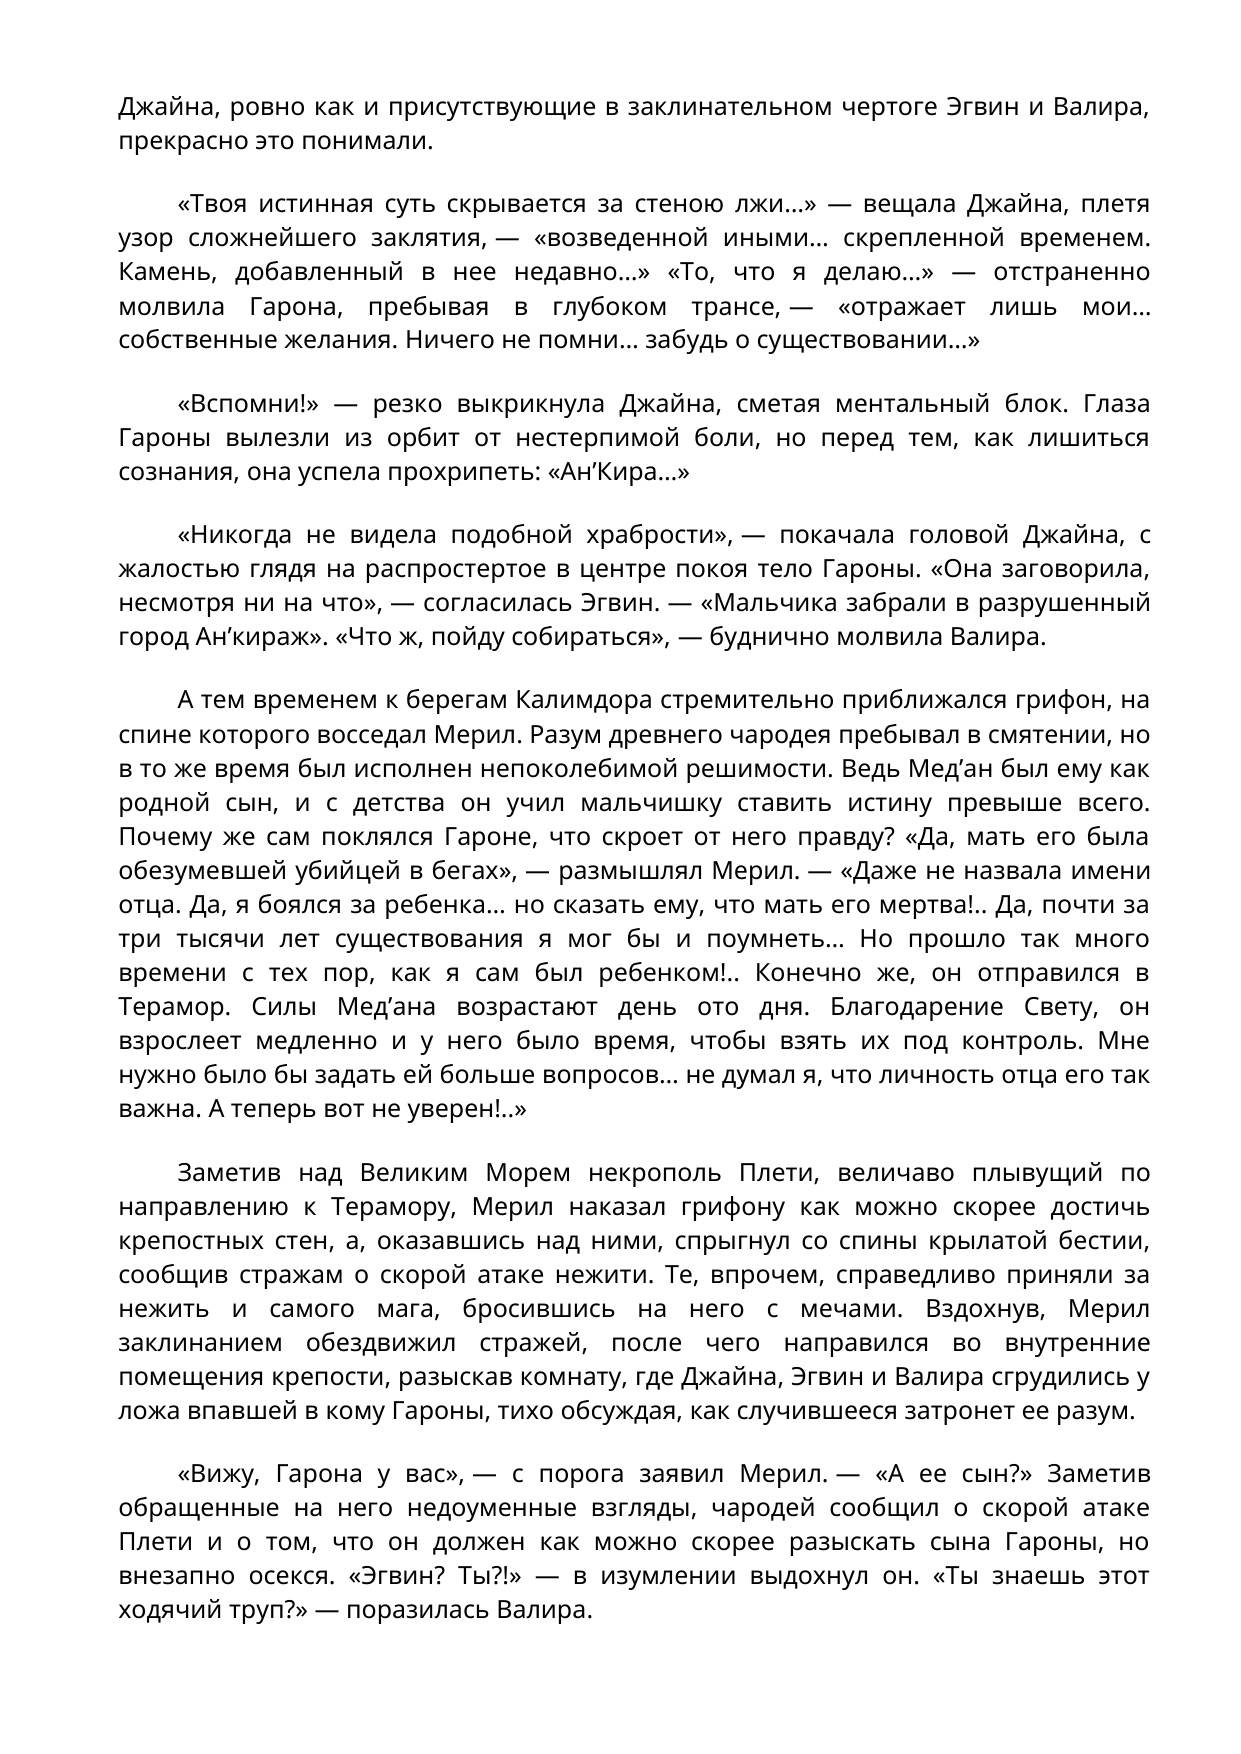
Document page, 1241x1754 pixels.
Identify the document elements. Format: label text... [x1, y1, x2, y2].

text «Твоя истинная суть скрывается за стеною лжи…» — вещала Джайна, плетя узор сложнейшего заклятия, — «возведенной иными… скрепленной временем. Камень, добавленный в нее недавно…» «То, что я делаю…» — отстраненно молвила Гарона, пребывая в глубоком трансе, — «отражает лишь мои… собственные желания. Ничего не помни… забудь о существовании…» [118, 186, 1152, 356]
text Заметив над Великим Морем некрополь Плети, величаво плывущий по направлению к Терамору, Мерил наказал грифону как можно скорее достичь крепостных стен, а, оказавшись над ними, спрыгнул со спины крылатой бестии, сообщив стражам о скорой атаке нежити. Те, впрочем, справедливо приняли за нежить и самого мага, бросившись на него с мечами. Вздохнув, Мерил заклинанием обездвижил стражей, после чего направился во внутренние помещения крепости, разыскав комнату, где Джайна, Эгвин и Валира сгрудились у ложа впавшей в кому Гароны, тихо обсуждая, как случившееся затронет ее разум. [118, 1154, 1152, 1427]
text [118, 89, 1152, 157]
text «Никогда не видела подобной храбрости», — покачала головой Джайна, с жалостью глядя на распростертое в центре покоя тело Гароны. «Она заговорила, несмотря ни на что», — согласилась Эгвин. — «Мальчика забрали в разрушенный город Ан’кираж». «Что ж, пойду собираться», — буднично молвила Валира. [118, 517, 1152, 653]
text «Вижу, Гарона у вас», — с порога заявил Мерил. — «А ее сын?» Заметив обращенные на него недоуменные взгляды, чародей сообщил о скорой атаке Плети и о том, что он должен как можно скорее разыскать сына Гароны, но внезапно осекся. «Эгвин? Ты?!» — в изумлении выдохнул он. «Ты знаешь этот ходячий труп?» — поразилась Валира. [118, 1456, 1152, 1626]
text А тем временем к берегам Калимдора стремительно приближался грифон, на спине которого восседал Мерил. Разум древнего чародея пребывал в смятении, но в то же время был исполнен непоколебимой решимости. Ведь Мед’ан был ему как родной сын, и с детства он учил мальчишку ставить истину превыше всего. Почему же сам поклялся Гароне, что скроет от него правду? «Да, мать его была обезумевшей убийцей в бегах», — размышлял Мерил. — «Даже не назвала имени отца. Да, я боялся за ребенка… но сказать ему, что мать его мертва!.. Да, почти за три тысячи лет существования я мог бы и поумнеть… Но прошло так много времени с тех пор, как я сам был ребенком!.. Конечно же, он отправился в Терамор. Силы Мед’ана возрастают день ото дня. Благодарение Свету, он взрослеет медленно и у него было время, чтобы взять их под контроль. Мне нужно было бы задать ей больше вопросов… не думал я, что личность отца его так важна. А теперь вот не уверен!..» [118, 682, 1152, 1125]
text «Вспомни!» — резко выкрикнула Джайна, сметая ментальный блок. Глаза Гароны вылезли из орбит от нестерпимой боли, но перед тем, как лишиться сознания, она успела прохрипеть: «Ан’Кира…» [118, 385, 1152, 488]
